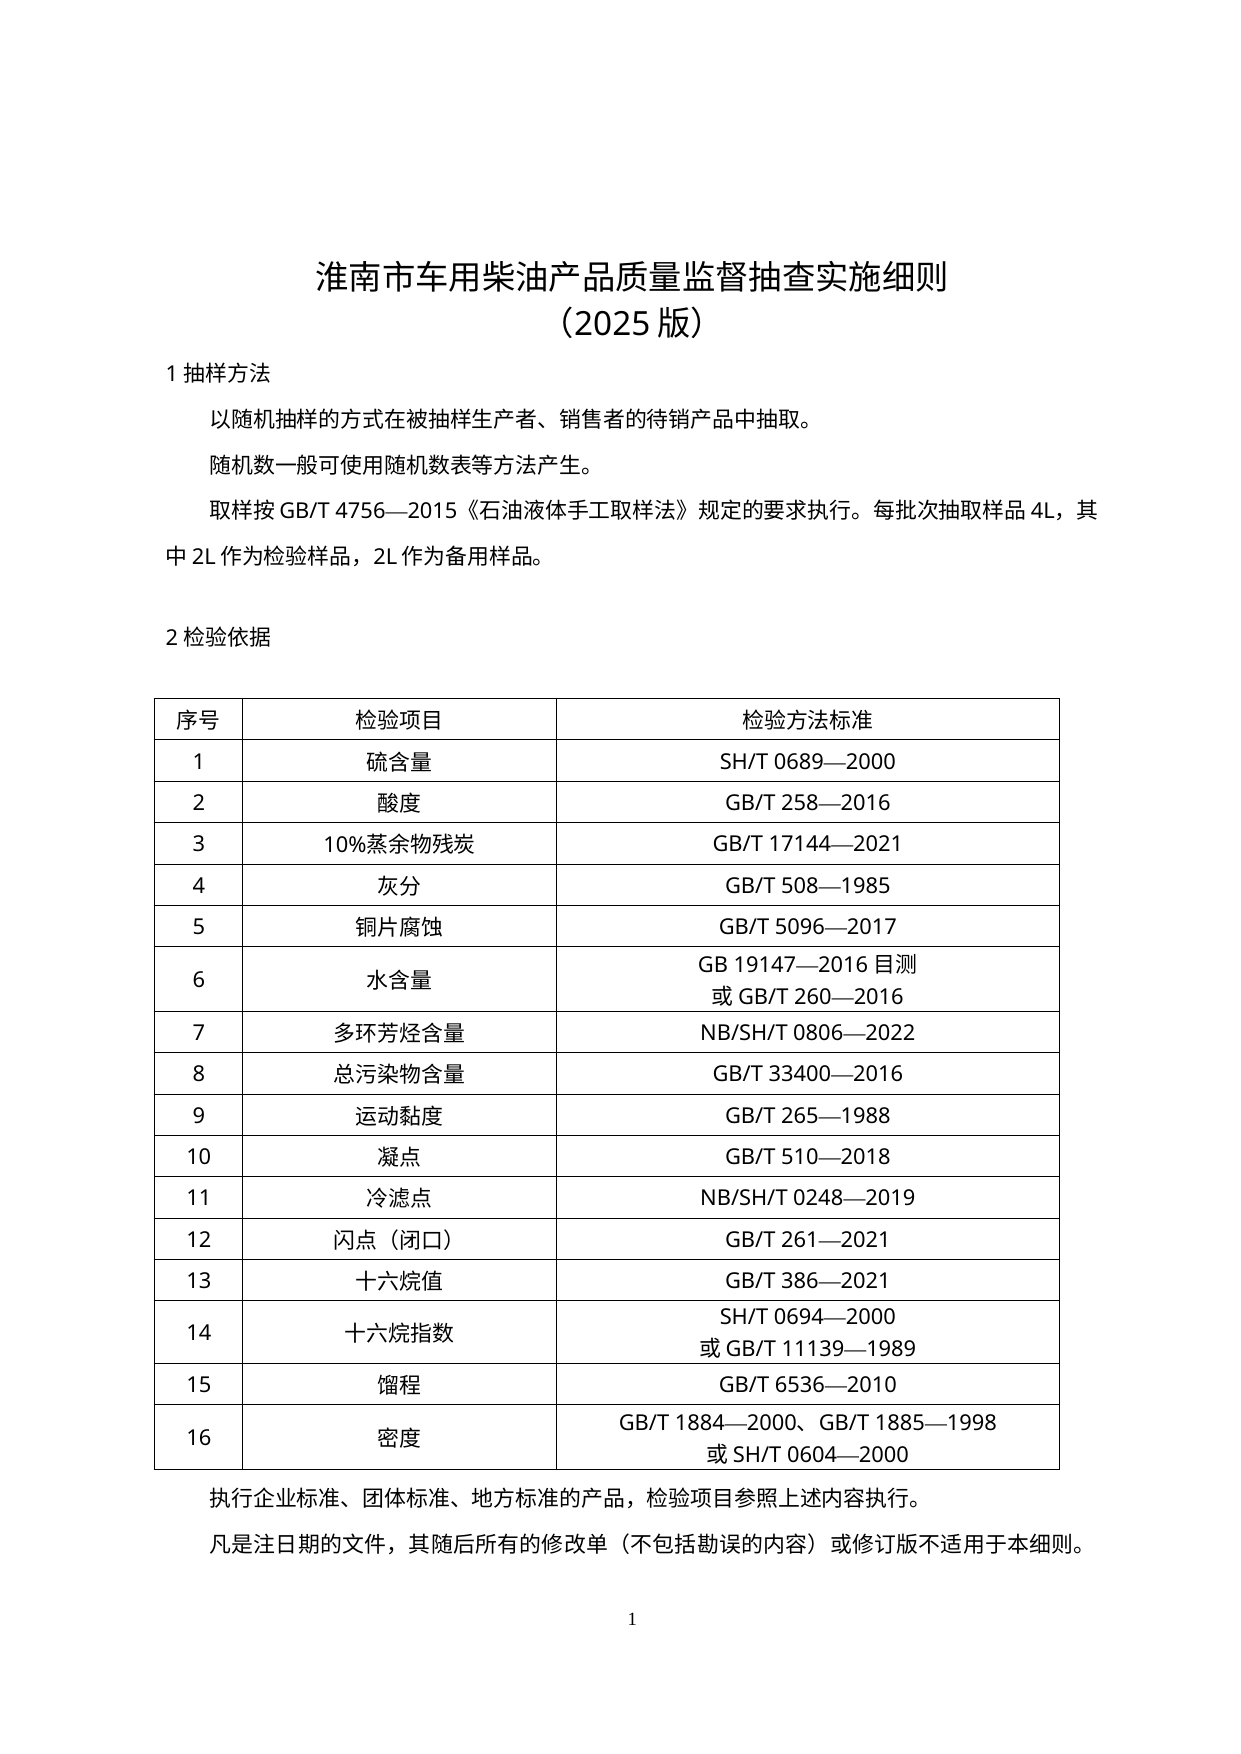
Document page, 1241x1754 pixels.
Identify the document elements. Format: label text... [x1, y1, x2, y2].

table_cell 十六烷值 [243, 1260, 556, 1300]
text 以随机抽样的方式在被抽样生产者、销售者的待销产品中抽取。 [165, 391, 1098, 436]
table_cell GB/T 17144—2021 [557, 823, 1059, 863]
table_cell 十六烷指数 [243, 1301, 556, 1363]
table_cell 7 [155, 1012, 242, 1052]
table_cell 10%蒸余物残炭 [243, 823, 556, 863]
table_cell 铜片腐蚀 [243, 906, 556, 946]
table_cell 8 [155, 1053, 242, 1093]
table_header 检验方法标准 [557, 699, 1059, 739]
table_cell GB 19147—2016 目测 或GB/T 260—2016 [557, 947, 1059, 1011]
text （2025版） [165, 299, 1098, 345]
table_header 检验项目 [243, 699, 556, 739]
table_cell 馏程 [243, 1364, 556, 1404]
table_cell GB/T 386—2021 [557, 1260, 1059, 1300]
table_cell GB/T 261—2021 [557, 1219, 1059, 1259]
table_cell 运动黏度 [243, 1095, 556, 1135]
table_cell 1 [155, 740, 242, 781]
table_cell NB/SH/T 0806—2022 [557, 1012, 1059, 1052]
table_cell 总污染物含量 [243, 1053, 556, 1093]
table_cell 5 [155, 906, 242, 946]
table_cell 16 [155, 1405, 242, 1469]
table_cell GB/T 510—2018 [557, 1136, 1059, 1176]
table_cell 3 [155, 823, 242, 863]
table_cell 冷滤点 [243, 1177, 556, 1217]
table_cell 密度 [243, 1405, 556, 1469]
table_cell 4 [155, 865, 242, 905]
table_cell GB/T 508—1985 [557, 865, 1059, 905]
text 淮南市车用柴油产品质量监督抽查实施细则 [165, 253, 1098, 299]
table_cell 12 [155, 1219, 242, 1259]
table_cell 2 [155, 782, 242, 822]
table_cell 水含量 [243, 947, 556, 1011]
table_cell 6 [155, 947, 242, 1011]
table_cell GB/T 1884—2000、GB/T 1885—1998 或SH/T 0604—2000 [557, 1405, 1059, 1469]
table_cell NB/SH/T 0248—2019 [557, 1177, 1059, 1217]
table_cell 灰分 [243, 865, 556, 905]
table_cell 15 [155, 1364, 242, 1404]
table_cell GB/T 265—1988 [557, 1095, 1059, 1135]
table_cell 13 [155, 1260, 242, 1300]
table_cell 闪点（闭口） [243, 1219, 556, 1259]
table_header 序号 [155, 699, 242, 739]
table_cell 14 [155, 1301, 242, 1363]
table_cell 酸度 [243, 782, 556, 822]
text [165, 1516, 1098, 1561]
table_cell 硫含量 [243, 740, 556, 781]
table_cell SH/T 0694—2000 或GB/T 11139—1989 [557, 1301, 1059, 1363]
text 1 抽样方法 [165, 345, 1098, 391]
text 执行企业标准、团体标准、地方标准的产品，检验项目参照上述内容执行。 [165, 1470, 1098, 1516]
table_cell 11 [155, 1177, 242, 1217]
table_cell 10 [155, 1136, 242, 1176]
table_cell SH/T 0689—2000 [557, 740, 1059, 781]
text 取样按GB/T 4756—2015《石油液体手工取样法》规定的要求执行。每批次抽取样品4L，其中2L作为检验样品，2L作为备用样品。 [165, 482, 1098, 574]
table_cell 多环芳烃含量 [243, 1012, 556, 1052]
table_cell GB/T 258—2016 [557, 782, 1059, 822]
table_cell 9 [155, 1095, 242, 1135]
table_cell GB/T 33400—2016 [557, 1053, 1059, 1093]
table_cell 凝点 [243, 1136, 556, 1176]
text 2 检验依据 [165, 620, 1098, 652]
text 随机数一般可使用随机数表等方法产生。 [165, 436, 1098, 482]
table_cell GB/T 5096—2017 [557, 906, 1059, 946]
table_cell GB/T 6536—2010 [557, 1364, 1059, 1404]
